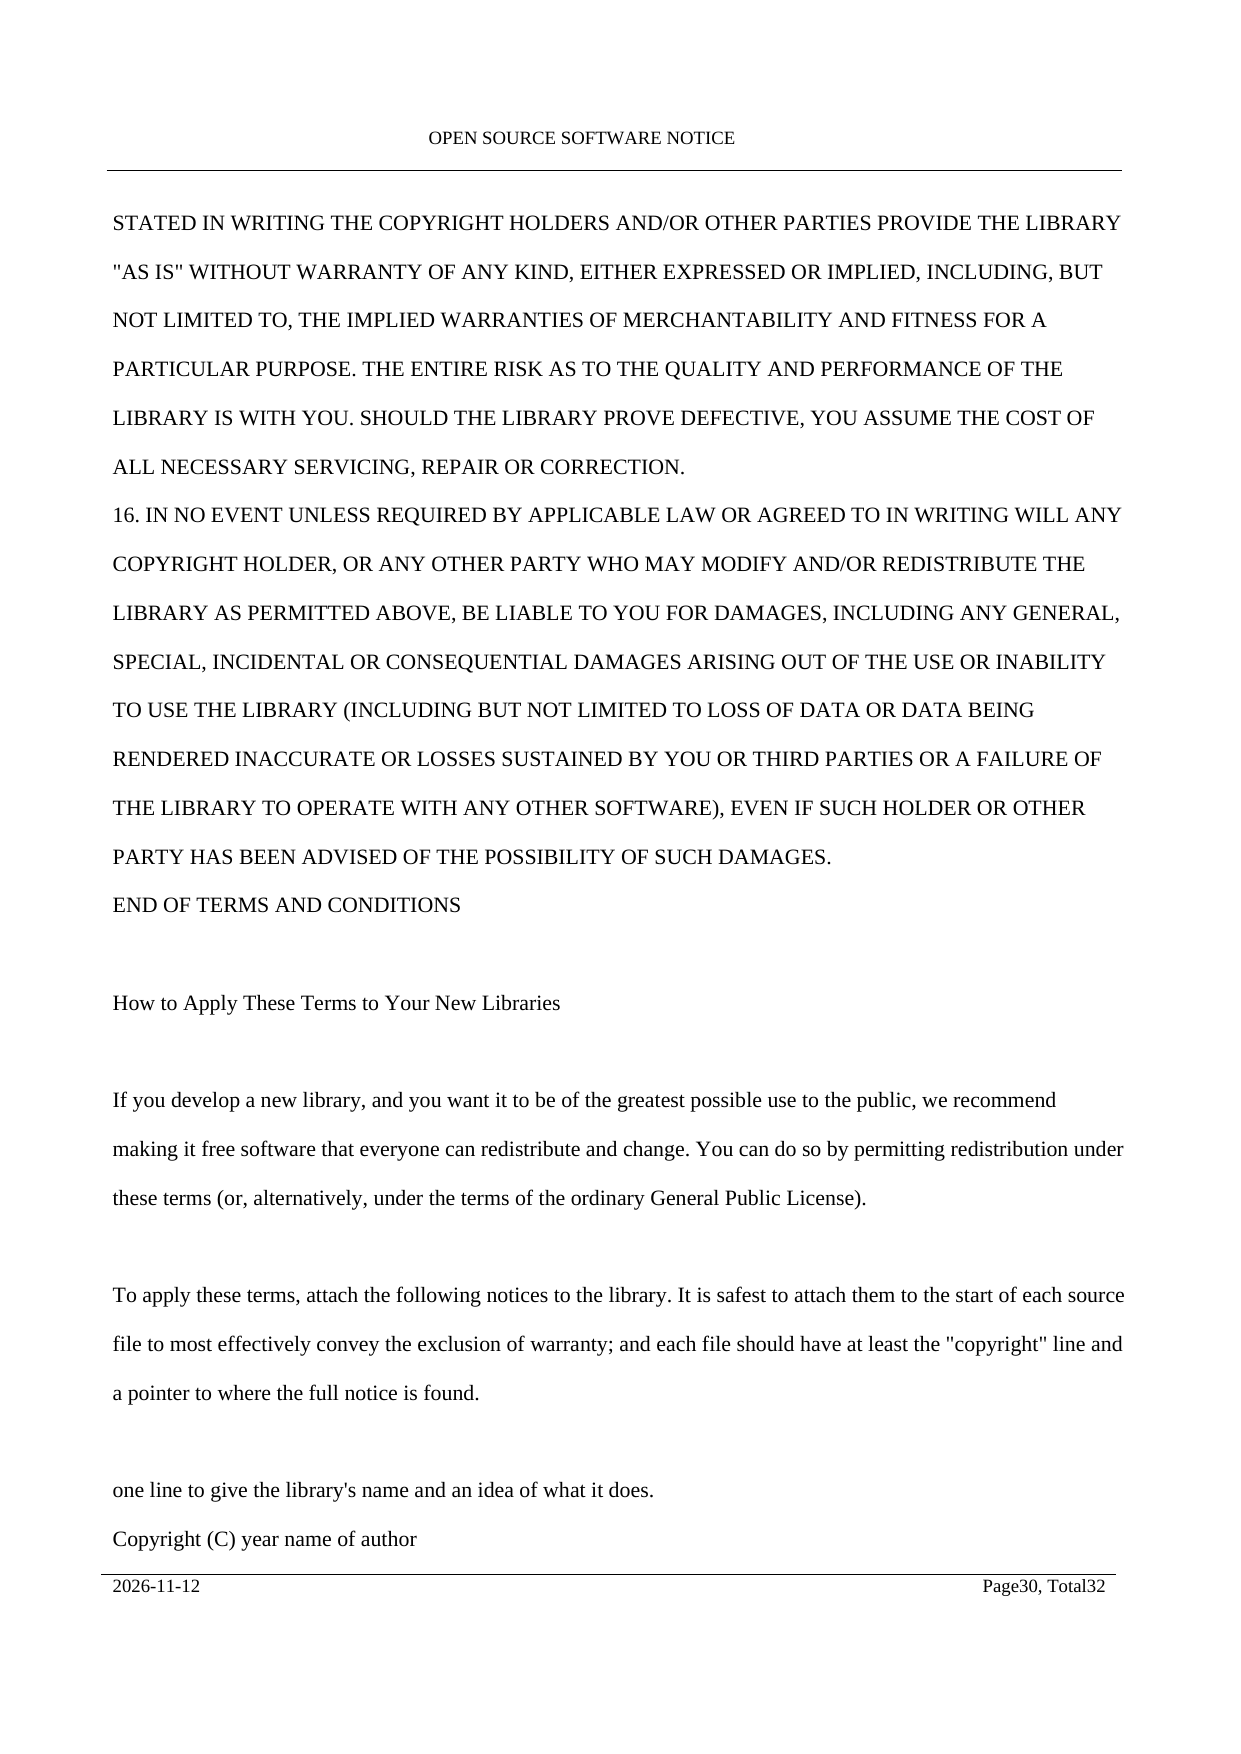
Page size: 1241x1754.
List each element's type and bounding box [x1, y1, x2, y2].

text [112, 206, 1128, 1555]
